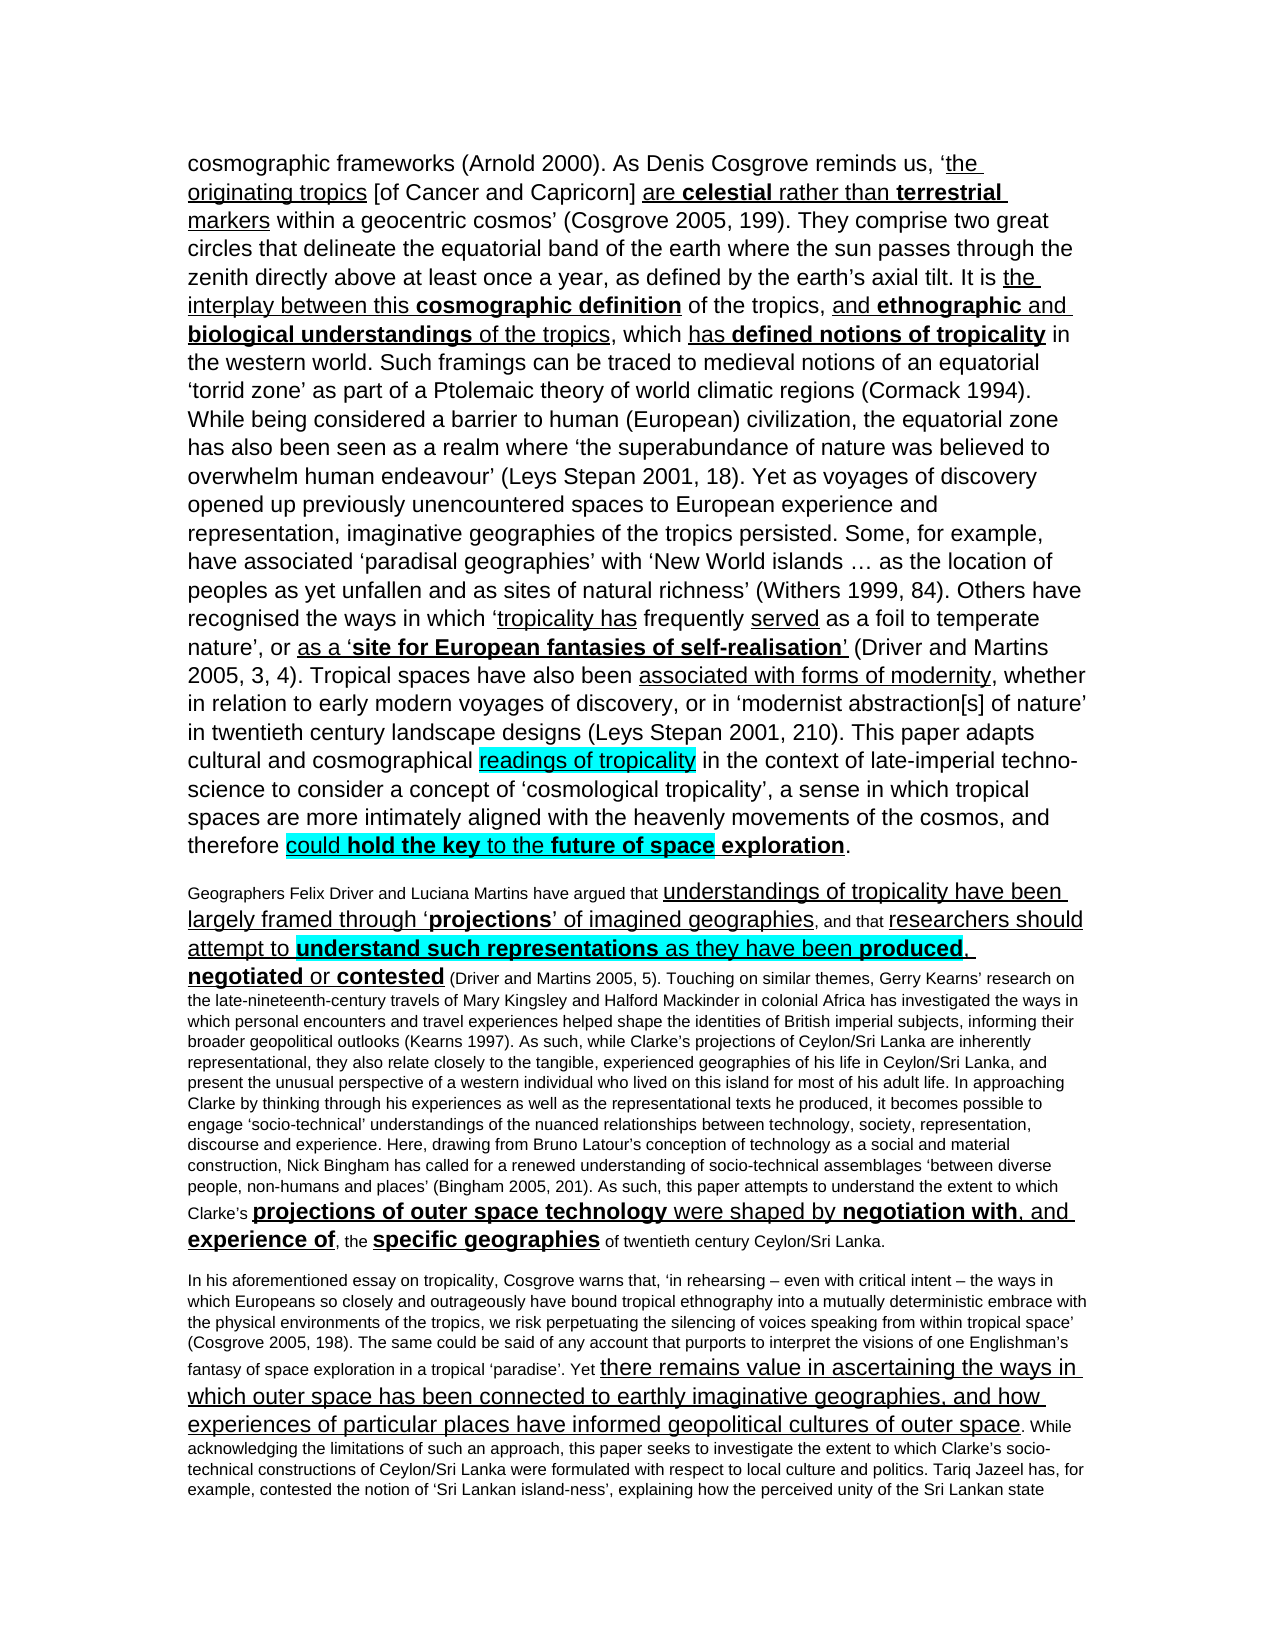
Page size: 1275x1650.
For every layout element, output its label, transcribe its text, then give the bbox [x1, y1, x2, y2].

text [187, 1271, 1087, 1499]
text Geographers Felix Driver and Luciana Martins have argued that understandings of tropicality have been largely framed through ‘projections’ of imagined geographies, and that researchers should attempt to understand such representations as they have been produced, negotiated or contested (Driver and Martins 2005, 5). Touching on similar themes, Gerry Kearns’ research on the late-nineteenth-century travels of Mary Kingsley and Halford Mackinder in colonial Africa has investigated the ways in which personal encounters and travel experiences helped shape the identities of British imperial subjects, informing their broader geopolitical outlooks (Kearns 1997). As such, while Clarke’s projections of Ceylon/Sri Lanka are inherently representational, they also relate closely to the tangible, experienced geographies of his life in Ceylon/Sri Lanka, and present the unusual perspective of a western individual who lived on this island for most of his adult life. In approaching Clarke by thinking through his experiences as well as the representational texts he produced, it becomes possible to engage ‘socio-technical’ understandings of the nuanced relationships between technology, society, representation, discourse and experience. Here, drawing from Bruno Latour’s conception of technology as a social and material construction, Nick Bingham has called for a renewed understanding of socio-technical assemblages ‘between diverse people, non-humans and places’ (Bingham 2005, 201). As such, this paper attempts to understand the extent to which Clarke’s projections of outer space technology were shaped by negotiation with, and experience of, the specific geographies of twentieth century Ceylon/Sri Lanka. [187, 878, 1087, 1252]
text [187, 150, 1087, 859]
